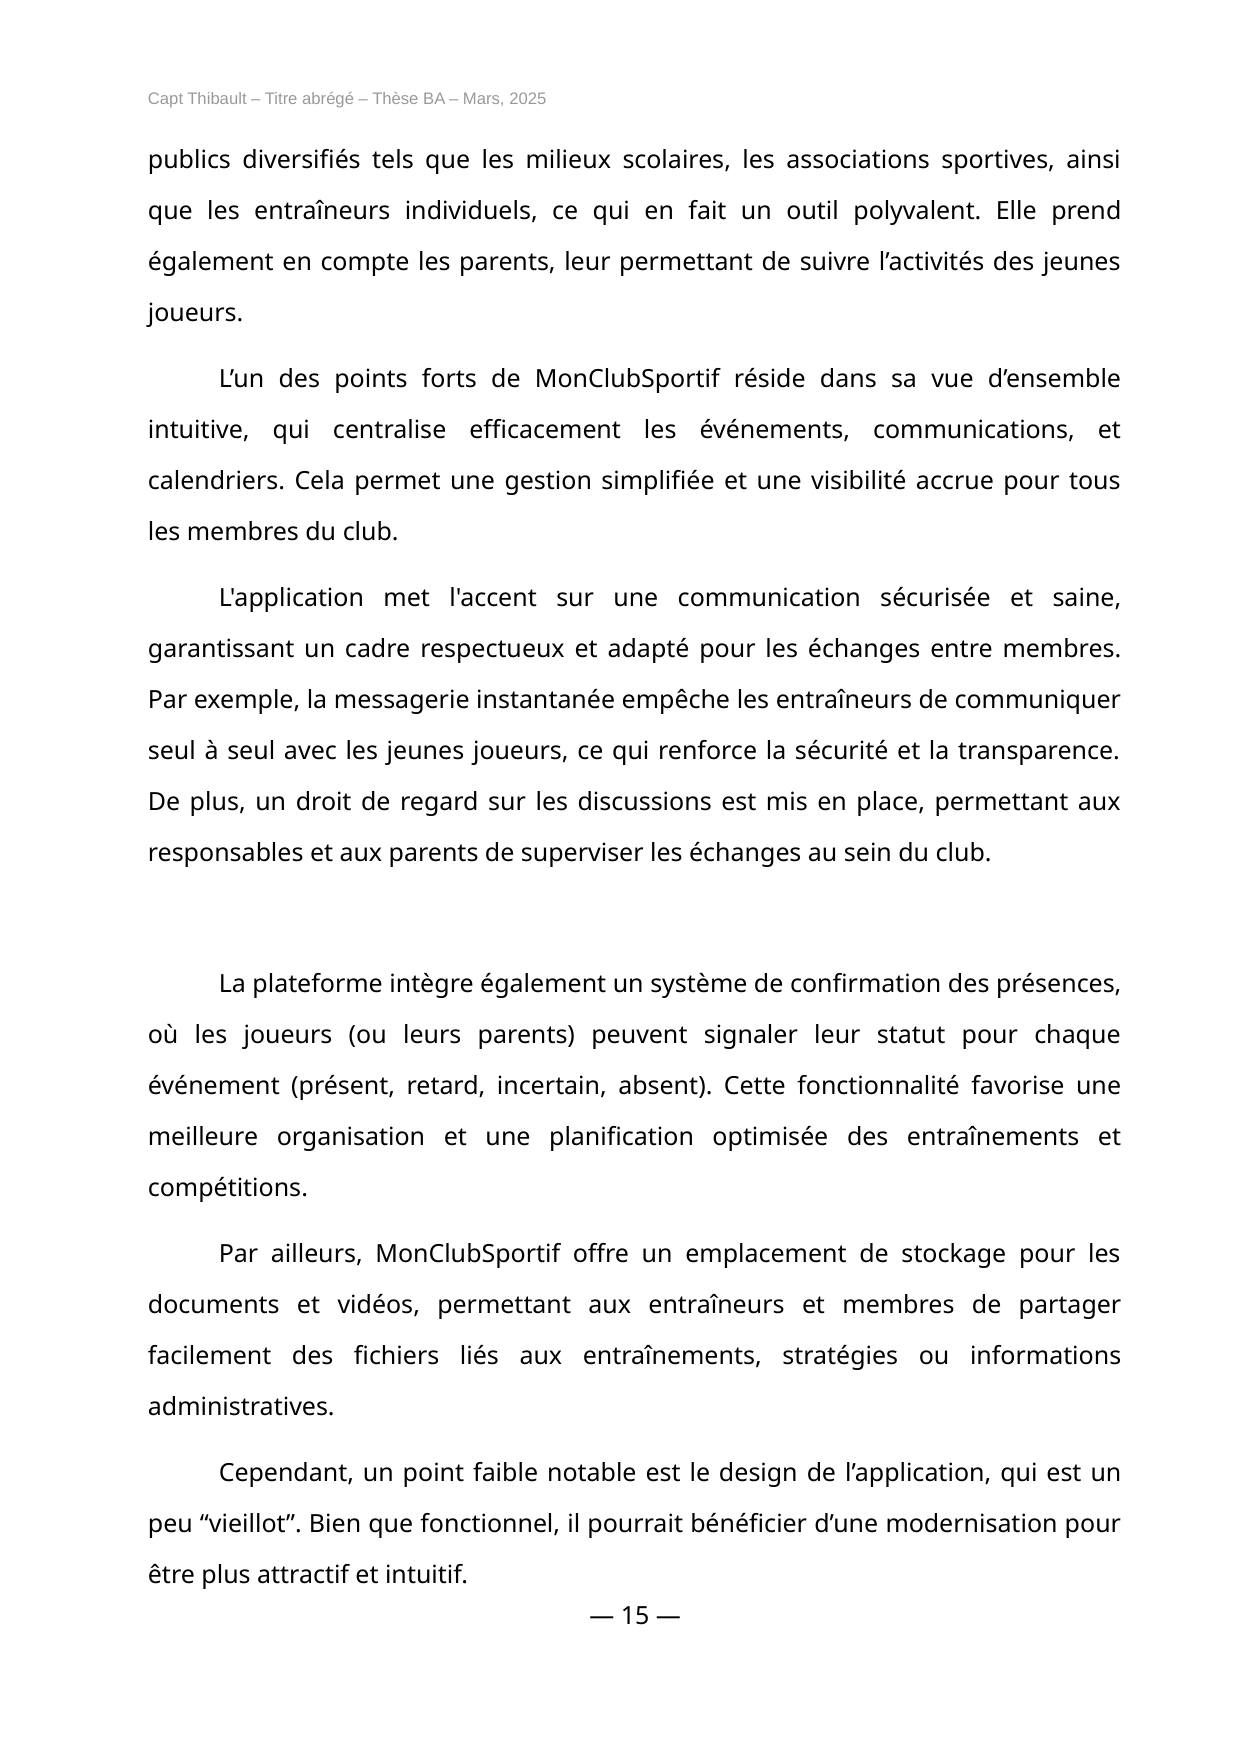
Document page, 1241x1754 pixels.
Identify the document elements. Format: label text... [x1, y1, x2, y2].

text L’un des points forts de MonClubSportif réside dans sa vue d’ensemble intuitive, qui centralise efficacement les événements, communications, et calendriers. Cela permet une gestion simplifiée et une visibilité accrue pour tous les membres du club. [148, 361, 1122, 548]
text Par ailleurs, MonClubSportif offre un emplacement de stockage pour les documents et vidéos, permettant aux entraîneurs et membres de partager facilement des fichiers liés aux entraînements, stratégies ou informations administratives. [148, 1236, 1122, 1423]
text Cependant, un point faible notable est le design de l’application, qui est un peu “vieillot”. Bien que fonctionnel, il pourrait bénéficier d’une modernisation pour être plus attractif et intuitif. [148, 1454, 1122, 1590]
text La plateforme intègre également un système de confirmation des présences, où les joueurs (ou leurs parents) peuvent signaler leur statut pour chaque événement (présent, retard, incertain, absent). Cette fonctionnalité favorise une meilleure organisation et une planification optimisée des entraînements et compétitions. [148, 966, 1122, 1204]
text L'application met l'accent sur une communication sécurisée et saine, garantissant un cadre respectueux et adapté pour les échanges entre membres. Par exemple, la messagerie instantanée empêche les entraîneurs de communiquer seul à seul avec les jeunes joueurs, ce qui renforce la sécurité et la transparence. De plus, un droit de regard sur les discussions est mis en place, permettant aux responsables et aux parents de superviser les échanges au sein du club. [148, 579, 1122, 868]
